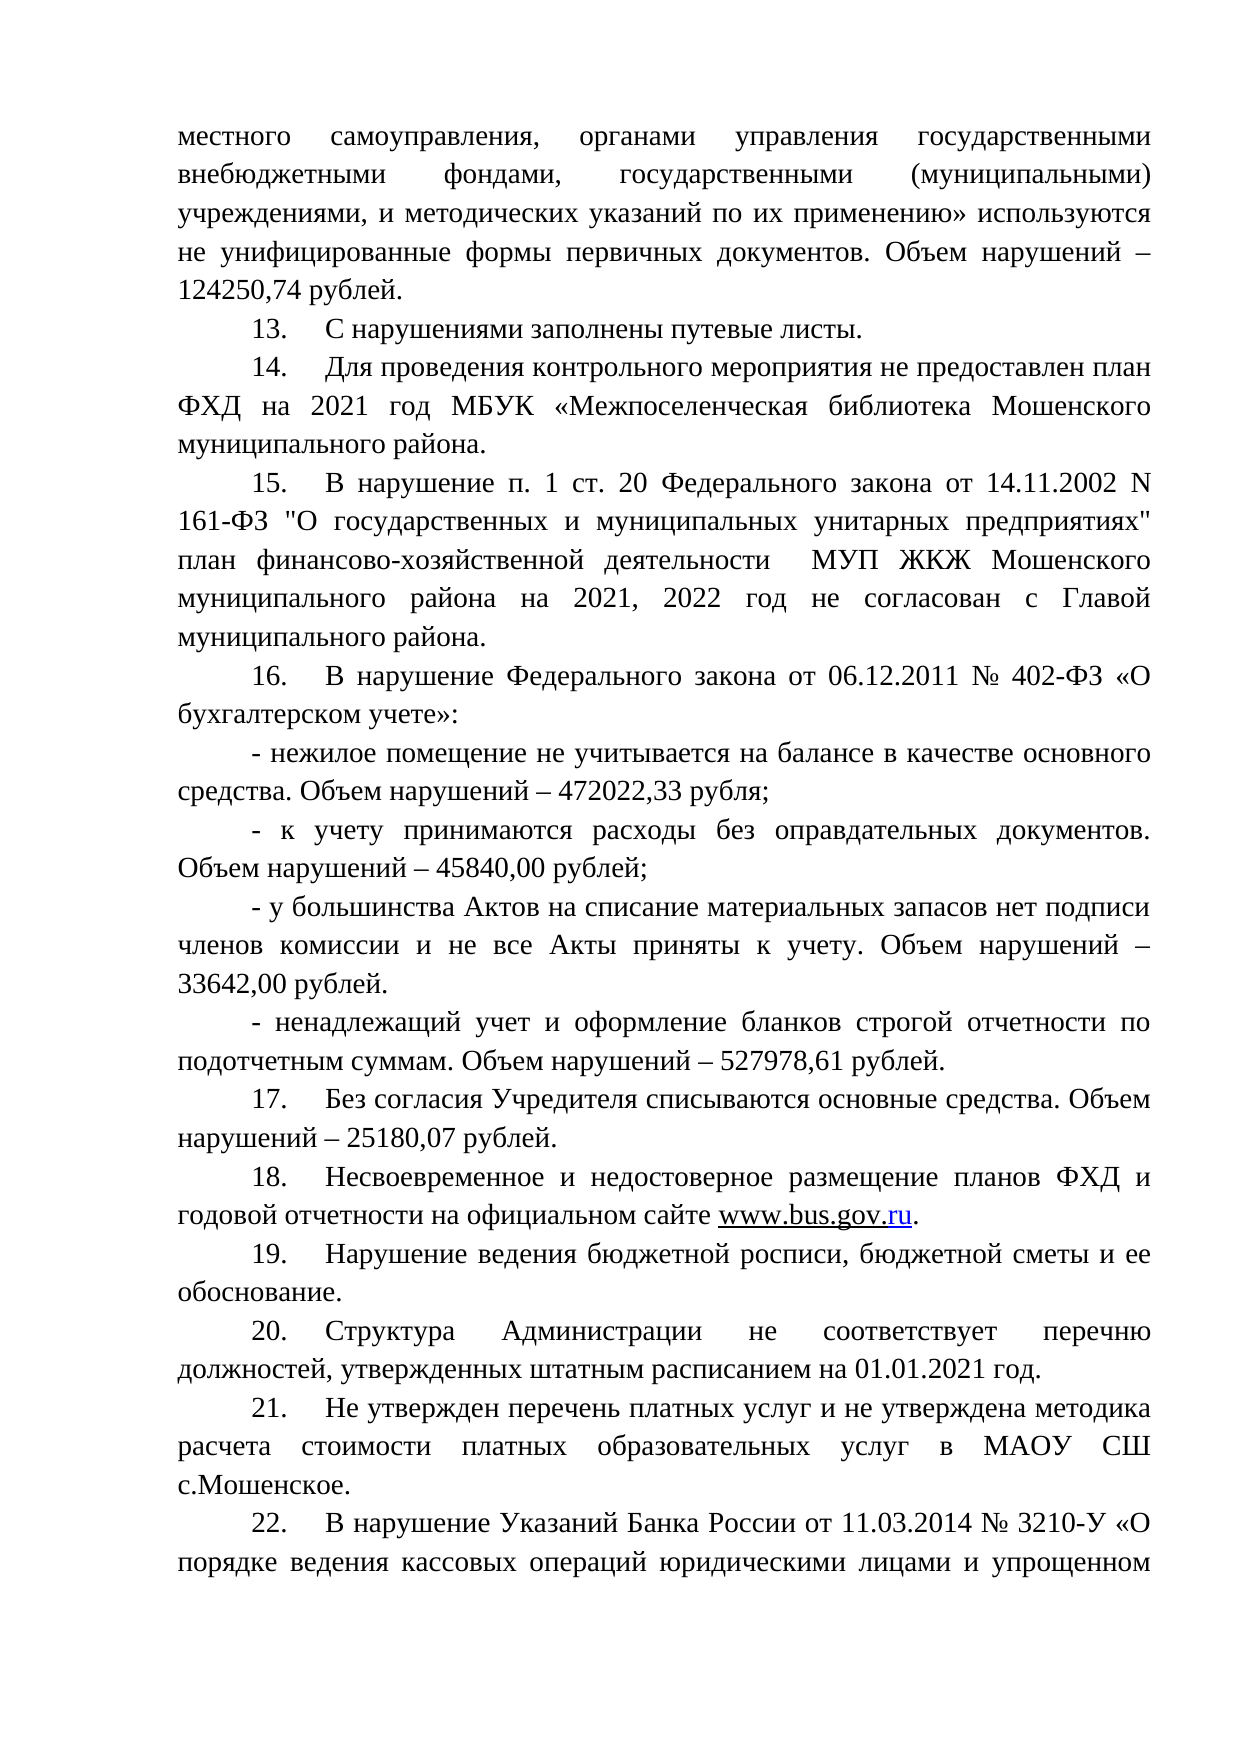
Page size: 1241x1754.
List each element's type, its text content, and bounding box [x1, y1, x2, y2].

list Структура Администрации не соответствует перечню должностей, утвержденных штатным расписанием на 01.01.2021 год. [177, 1313, 1152, 1385]
list Для проведения контрольного мероприятия не предоставлен план ФХД на 2021 год МБУК «Межпоселенческая библиотека Мошенского муниципального района. [177, 349, 1152, 460]
list Не утвержден перечень платных услуг и не утверждена методика расчета стоимости платных образовательных услуг в МАОУ СШ с.Мошенское. [177, 1390, 1152, 1501]
list - к учету принимаются расходы без оправдательных документов. Объем нарушений – 45840,00 рублей; [177, 812, 1152, 884]
list Без согласия Учредителя списываются основные средства. Объем нарушений – 25180,07 рублей. [177, 1082, 1152, 1154]
list - нежилое помещение не учитывается на балансе в качестве основного средства. Объем нарушений – 472022,33 рубля; [177, 735, 1152, 807]
list В нарушение п. 1 ст. 20 Федерального закона от 14.11.2002 N 161-ФЗ "О государственных и муниципальных унитарных предприятиях" план финансово-хозяйственной деятельности МУП ЖКЖ Мошенского муниципального района на 2021, 2022 год не согласован с Главой муниципального района. [177, 465, 1152, 653]
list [177, 1506, 1152, 1578]
list Несвоевременное и недостоверное размещение планов ФХД и годовой отчетности на официальном сайте www.bus.gov.ru. [177, 1159, 1152, 1231]
list С нарушениями заполнены путевые листы. [177, 311, 1152, 344]
list - ненадлежащий учет и оформление бланков строгой отчетности по подотчетным суммам. Объем нарушений – 527978,61 рублей. [177, 1004, 1152, 1077]
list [177, 118, 1152, 306]
list - у большинства Актов на списание материальных запасов нет подписи членов комиссии и не все Акты приняты к учету. Объем нарушений – 33642,00 рублей. [177, 889, 1152, 999]
list В нарушение Федерального закона от 06.12.2011 № 402-ФЗ «О бухгалтерском учете»: [177, 658, 1152, 730]
list Нарушение ведения бюджетной росписи, бюджетной сметы и ее обоснование. [177, 1236, 1152, 1308]
